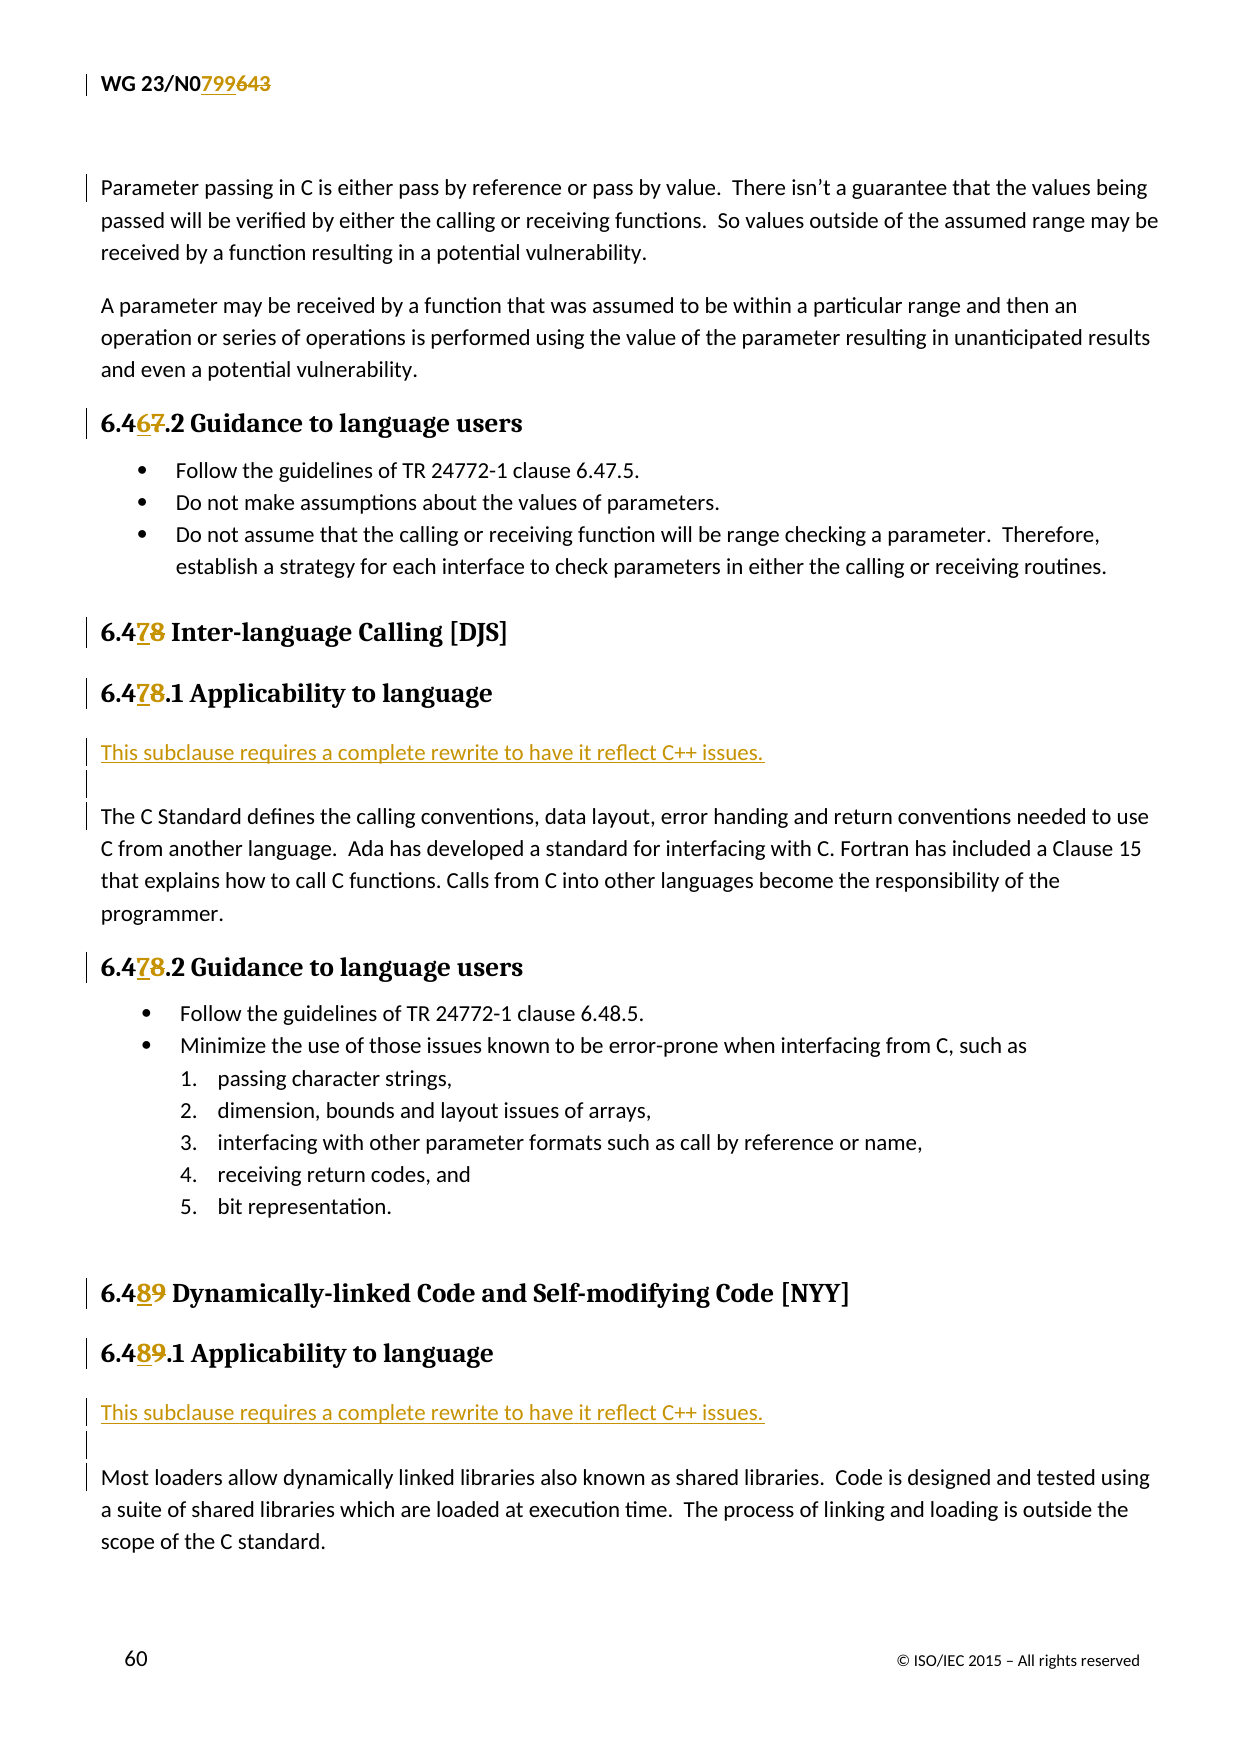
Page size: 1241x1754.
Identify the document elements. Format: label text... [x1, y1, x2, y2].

list Follow the guidelines of TR 24772-1 clause 6.48.5. [142, 999, 1164, 1027]
list Minimize the use of those issues known to be error-prone when interfacing from C, such as [142, 1031, 1164, 1059]
list Follow the guidelines of TR 24772-1 clause 6.47.5. [138, 456, 1164, 484]
list passing character strings, [180, 1064, 1164, 1092]
subtitle 6.4.1 Applicability to language [101, 678, 1164, 709]
list dimension, bounds and layout issues of arrays, [180, 1096, 1164, 1124]
text The C Standard defines the calling conventions, data layout, error handing and return conventions needed to use C from another language. Ada has developed a standard for interfacing with C. Fortran has included a Clause 15 that explains how to call C functions. Calls from C into other languages become the responsibility of the programmer. [101, 802, 1164, 927]
subtitle 6.4.2 Guidance to language users [101, 408, 1164, 439]
subtitle 6.4.2 Guidance to language users [101, 952, 1164, 983]
list Do not assume that the calling or receiving function will be range checking a parameter. Therefore, establish a strategy for each interface to check parameters in either the calling or receiving routines. [138, 520, 1164, 581]
subtitle 6.4 Dynamically-linked Code and Self-modifying Code [NYY] [101, 1278, 1164, 1309]
list interfacing with other parameter formats such as call by reference or name, [180, 1128, 1164, 1156]
text Parameter passing in C is either pass by reference or pass by value. There isn’t a guarantee that the values being passed will be verified by either the calling or receiving functions. So values outside of the assumed range may be received by a function resulting in a potential vulnerability. [101, 173, 1164, 266]
subtitle 6.4 Inter-language Calling [DJS] [101, 617, 1164, 648]
subtitle 6.4.1 Applicability to language [101, 1338, 1164, 1369]
list Do not make assumptions about the values of parameters. [138, 488, 1164, 516]
list bit representation. [180, 1192, 1164, 1220]
list receiving return codes, and [180, 1160, 1164, 1188]
text Most loaders allow dynamically linked libraries also known as shared libraries. Code is designed and tested using a suite of shared libraries which are loaded at execution time. The process of linking and loading is outside the scope of the C standard. [101, 1463, 1164, 1555]
text A parameter may be received by a function that was assumed to be within a particular range and then an operation or series of operations is performed using the value of the parameter resulting in unanticipated results and even a potential vulnerability. [101, 291, 1164, 383]
